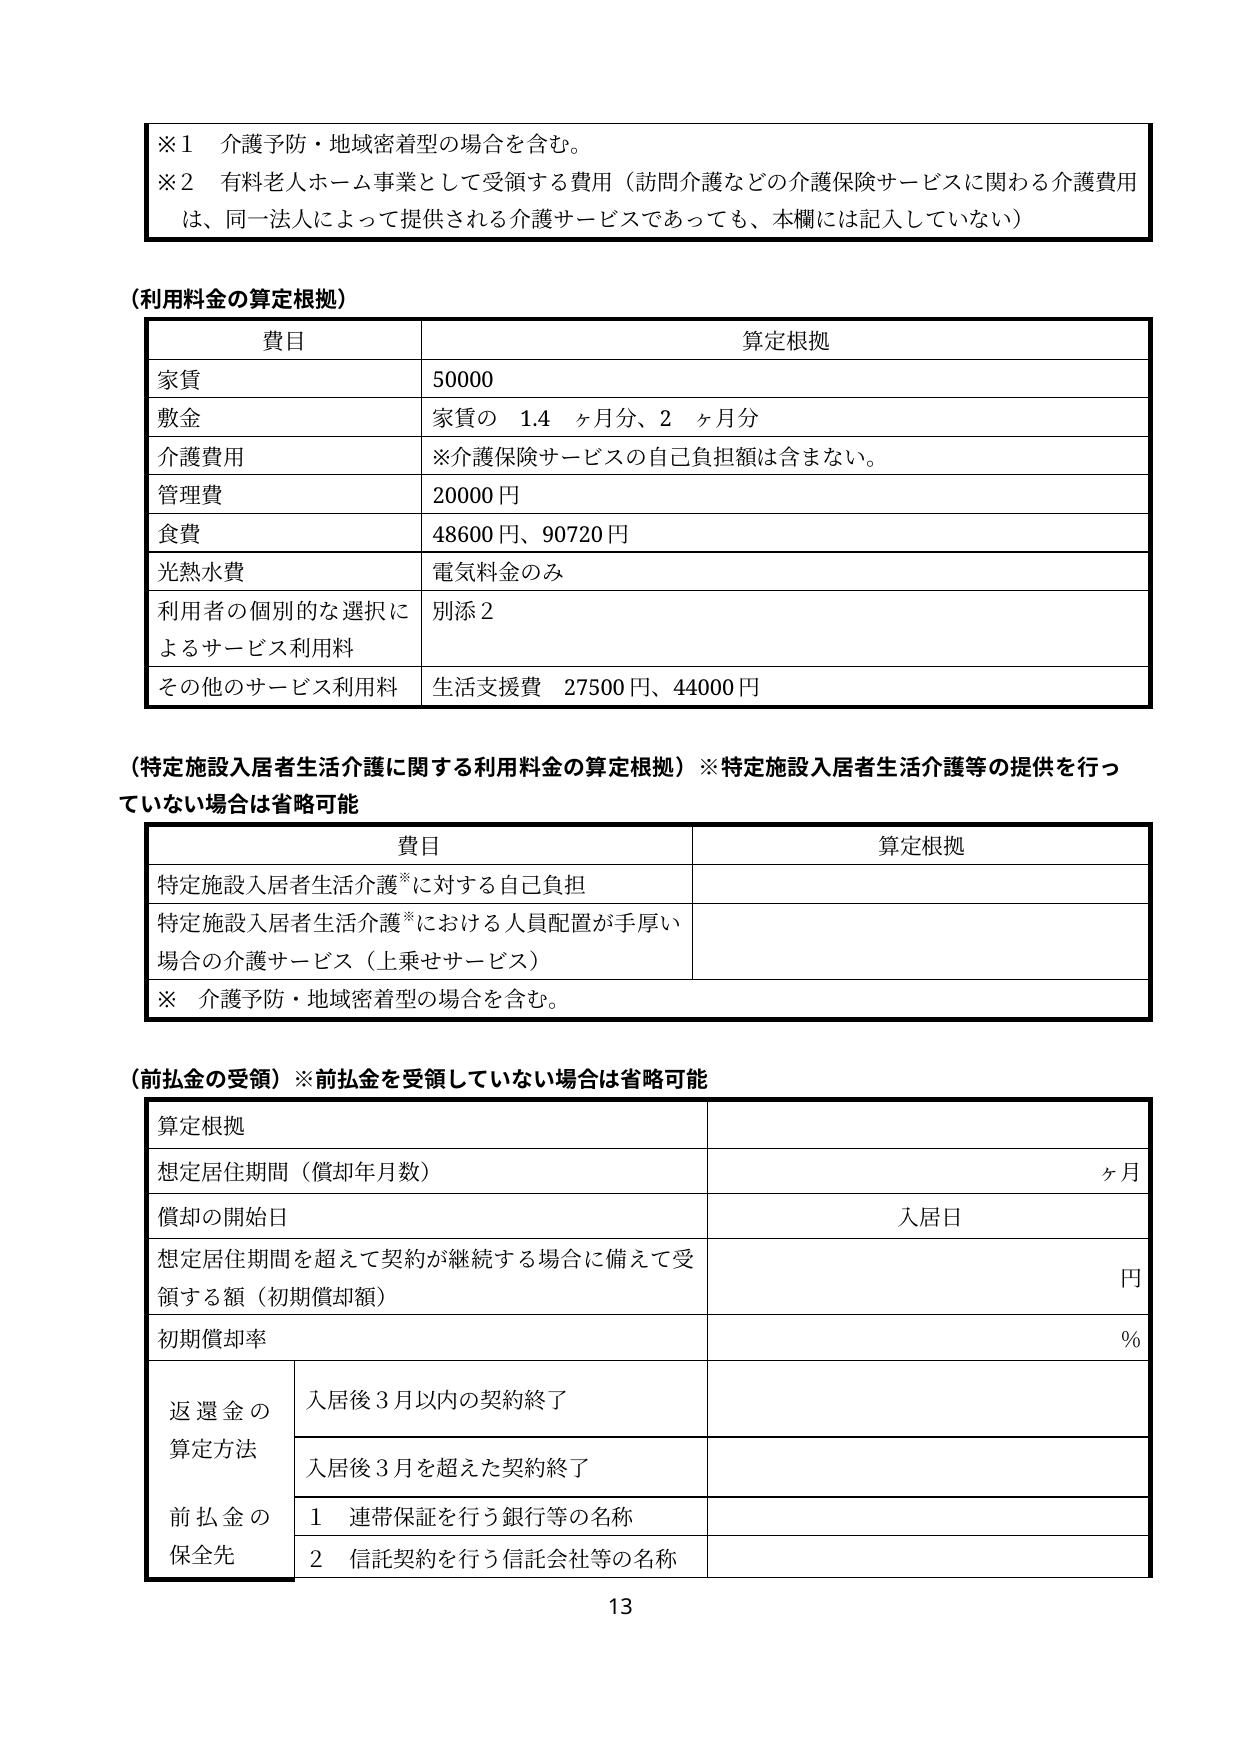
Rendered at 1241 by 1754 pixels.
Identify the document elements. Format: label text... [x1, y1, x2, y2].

table_cell 入居後３月を超えた契約終了 [295, 1438, 707, 1496]
table_header [708, 1102, 1148, 1148]
table_cell [708, 1438, 1148, 1496]
table_cell ※１ 介護予防・地域密着型の場合を含む。 ※２ 有料老人ホーム事業として受領する費用（訪問介護などの介護保険サービスに関わる介護費用は、同一法人によって提供される介護サービスであっても、本欄には記入していない） [149, 124, 1148, 237]
table_cell [693, 904, 1148, 978]
table_cell ２ 信託契約を行う信託会社等の名称 [295, 1536, 707, 1577]
table_header 算定根拠 [422, 321, 1148, 359]
text （前払金の受領）※前払金を受領していない場合は省略可能 [118, 1059, 1122, 1097]
table_cell 初期償却率 [149, 1315, 707, 1360]
table_cell 介護費用 [149, 437, 421, 474]
table_cell 電気料金のみ [422, 553, 1148, 590]
table_cell 家賃の 1.4 ヶ月分、2 ヶ月分 [422, 398, 1148, 436]
table_cell 利用者の個別的な選択によるサービス利用料 [149, 591, 421, 666]
table_cell 20000円 [422, 475, 1148, 513]
table_cell 想定居住期間（償却年月数） [149, 1149, 707, 1193]
table_cell ヶ月 [708, 1149, 1148, 1193]
table_cell [693, 865, 1148, 902]
table_cell 円 [708, 1239, 1148, 1314]
table_cell 敷金 [149, 398, 421, 436]
table_cell 特定施設入居者生活介護※における人員配置が手厚い場合の介護サービス（上乗せサービス） [149, 904, 692, 978]
table_cell [708, 1361, 1148, 1436]
table_cell [708, 1536, 1148, 1577]
table_cell 50000 [422, 360, 1148, 397]
table_header 算定根拠 [693, 827, 1148, 864]
table_cell その他のサービス利用料 [149, 667, 421, 704]
table_header 算定根拠 [149, 1102, 707, 1148]
table_cell 特定施設入居者生活介護※に対する自己負担 [149, 865, 692, 902]
table_cell １ 連帯保証を行う銀行等の名称 [295, 1498, 707, 1535]
table_cell 食費 [149, 514, 421, 551]
table_cell 償却の開始日 [149, 1194, 707, 1238]
table_cell 48600円、90720円 [422, 514, 1148, 551]
table_cell 別添２ [422, 591, 1148, 666]
table_header 費目 [149, 321, 421, 359]
table_cell 前払金の保全先 [149, 1496, 294, 1577]
table_cell [708, 1498, 1148, 1535]
table_cell ※ 介護予防・地域密着型の場合を含む。 [149, 980, 1148, 1017]
text （利用料金の算定根拠） [118, 279, 1122, 317]
table_cell 想定居住期間を超えて契約が継続する場合に備えて受領する額（初期償却額） [149, 1239, 707, 1314]
table_header 費目 [149, 827, 692, 864]
table_cell ※介護保険サービスの自己負担額は含まない。 [422, 437, 1148, 474]
table_cell ％ [708, 1315, 1148, 1360]
table_cell 家賃 [149, 360, 421, 397]
table_cell 入居後３月以内の契約終了 [295, 1361, 707, 1436]
table_cell 管理費 [149, 475, 421, 513]
text （特定施設入居者生活介護に関する利用料金の算定根拠）※特定施設入居者生活介護等の提供を行っていない場合は省略可能 [118, 747, 1122, 822]
table_cell 光熱水費 [149, 553, 421, 590]
table_cell 生活支援費 27500円、44000円 [422, 667, 1148, 704]
table_cell 返還金の算定方法 [149, 1361, 294, 1496]
table_cell 入居日 [708, 1194, 1148, 1238]
